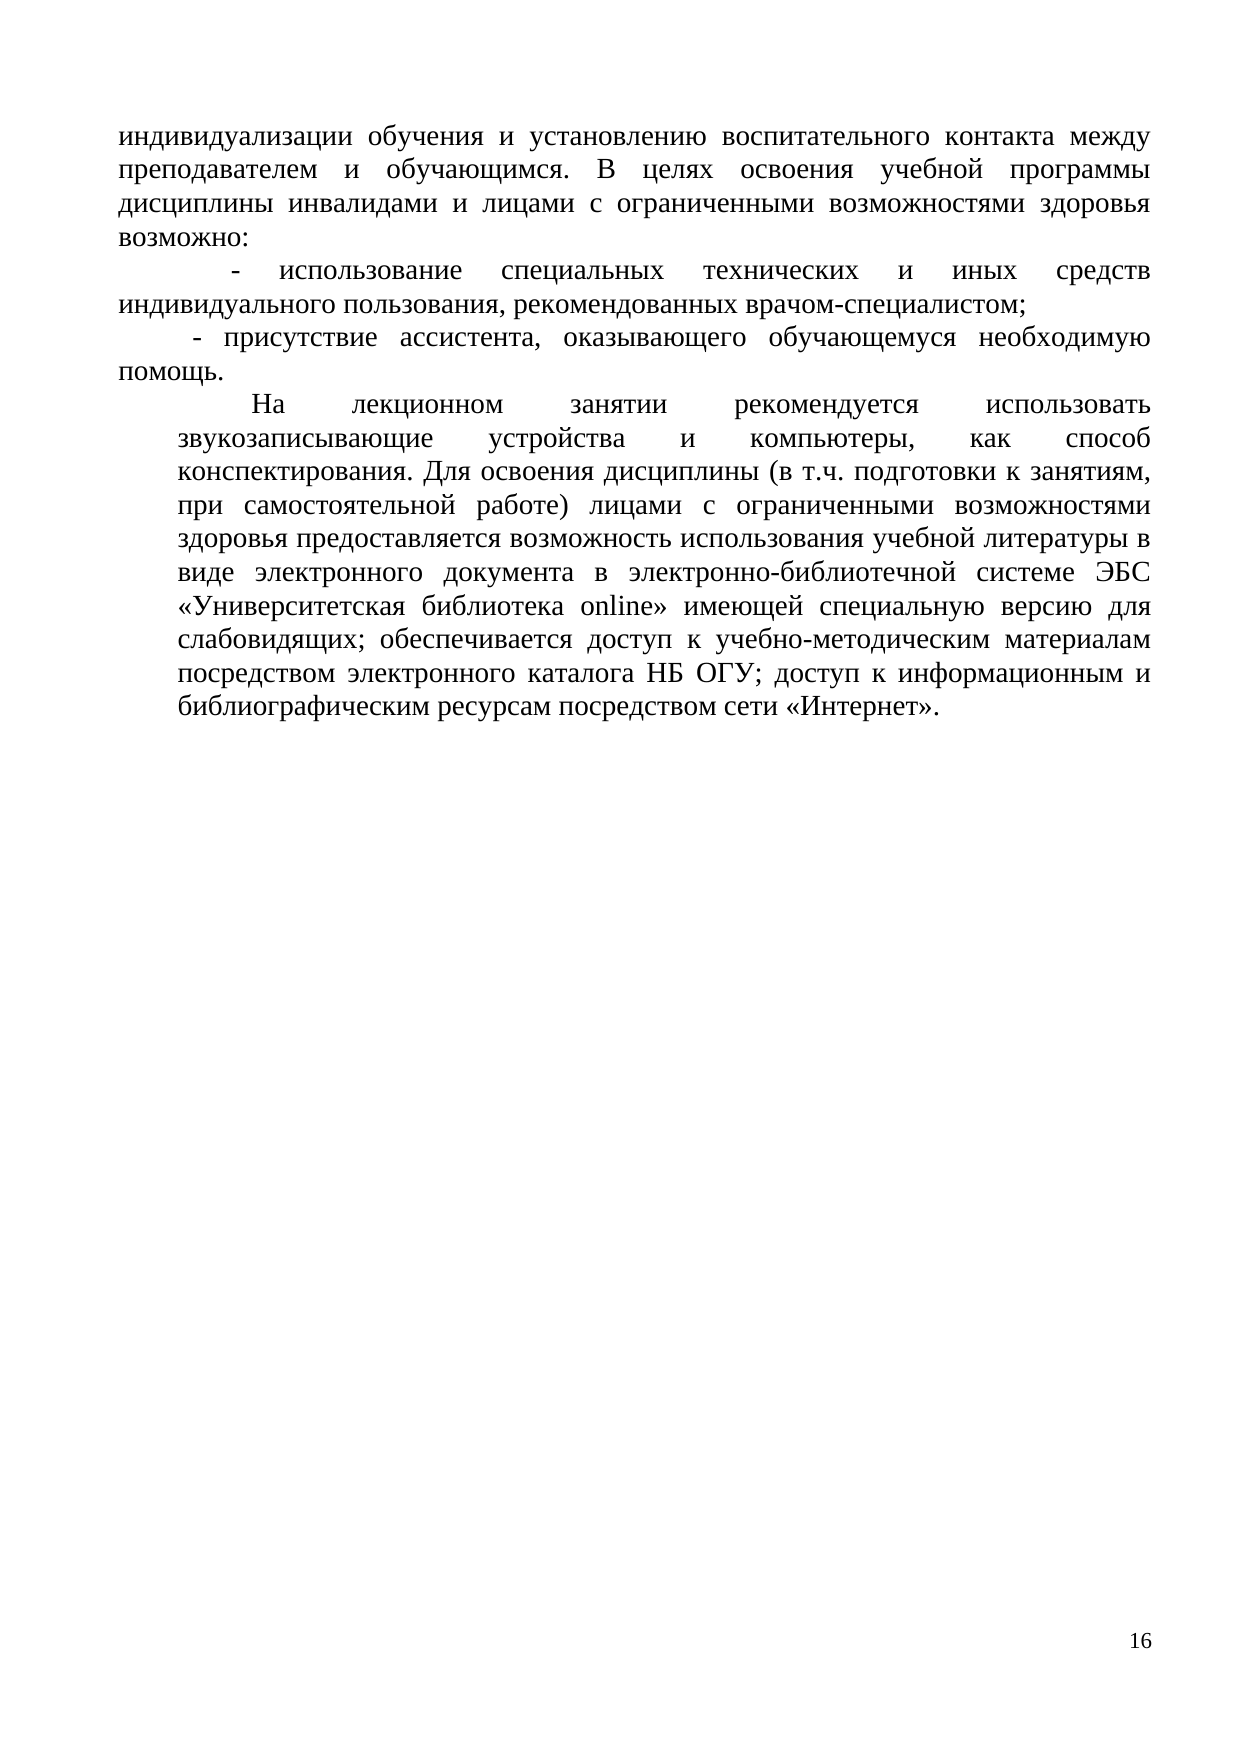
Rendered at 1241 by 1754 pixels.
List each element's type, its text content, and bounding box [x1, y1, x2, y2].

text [118, 118, 1152, 252]
text - присутствие ассистента, оказывающего обучающемуся необходимую помощь. [118, 319, 1152, 386]
text На лекционном занятии рекомендуется использовать звукозаписывающие устройства и компьютеры, как способ конспектирования. Для освоения дисциплины (в т.ч. подготовки к занятиям, при самостоятельной работе) лицами с ограниченными возможностями здоровья предоставляется возможность использования учебной литературы в виде электронного документа в электронно-библиотечной системе ЭБС «Университетская библиотека online» имеющей специальную версию для слабовидящих; обеспечивается доступ к учебно-методическим материалам посредством электронного каталога НБ ОГУ; доступ к информационным и библиографическим ресурсам посредством сети «Интернет». [177, 386, 1152, 722]
text - использование специальных технических и иных средств индивидуального пользования, рекомендованных врачом-специалистом; [118, 252, 1152, 319]
